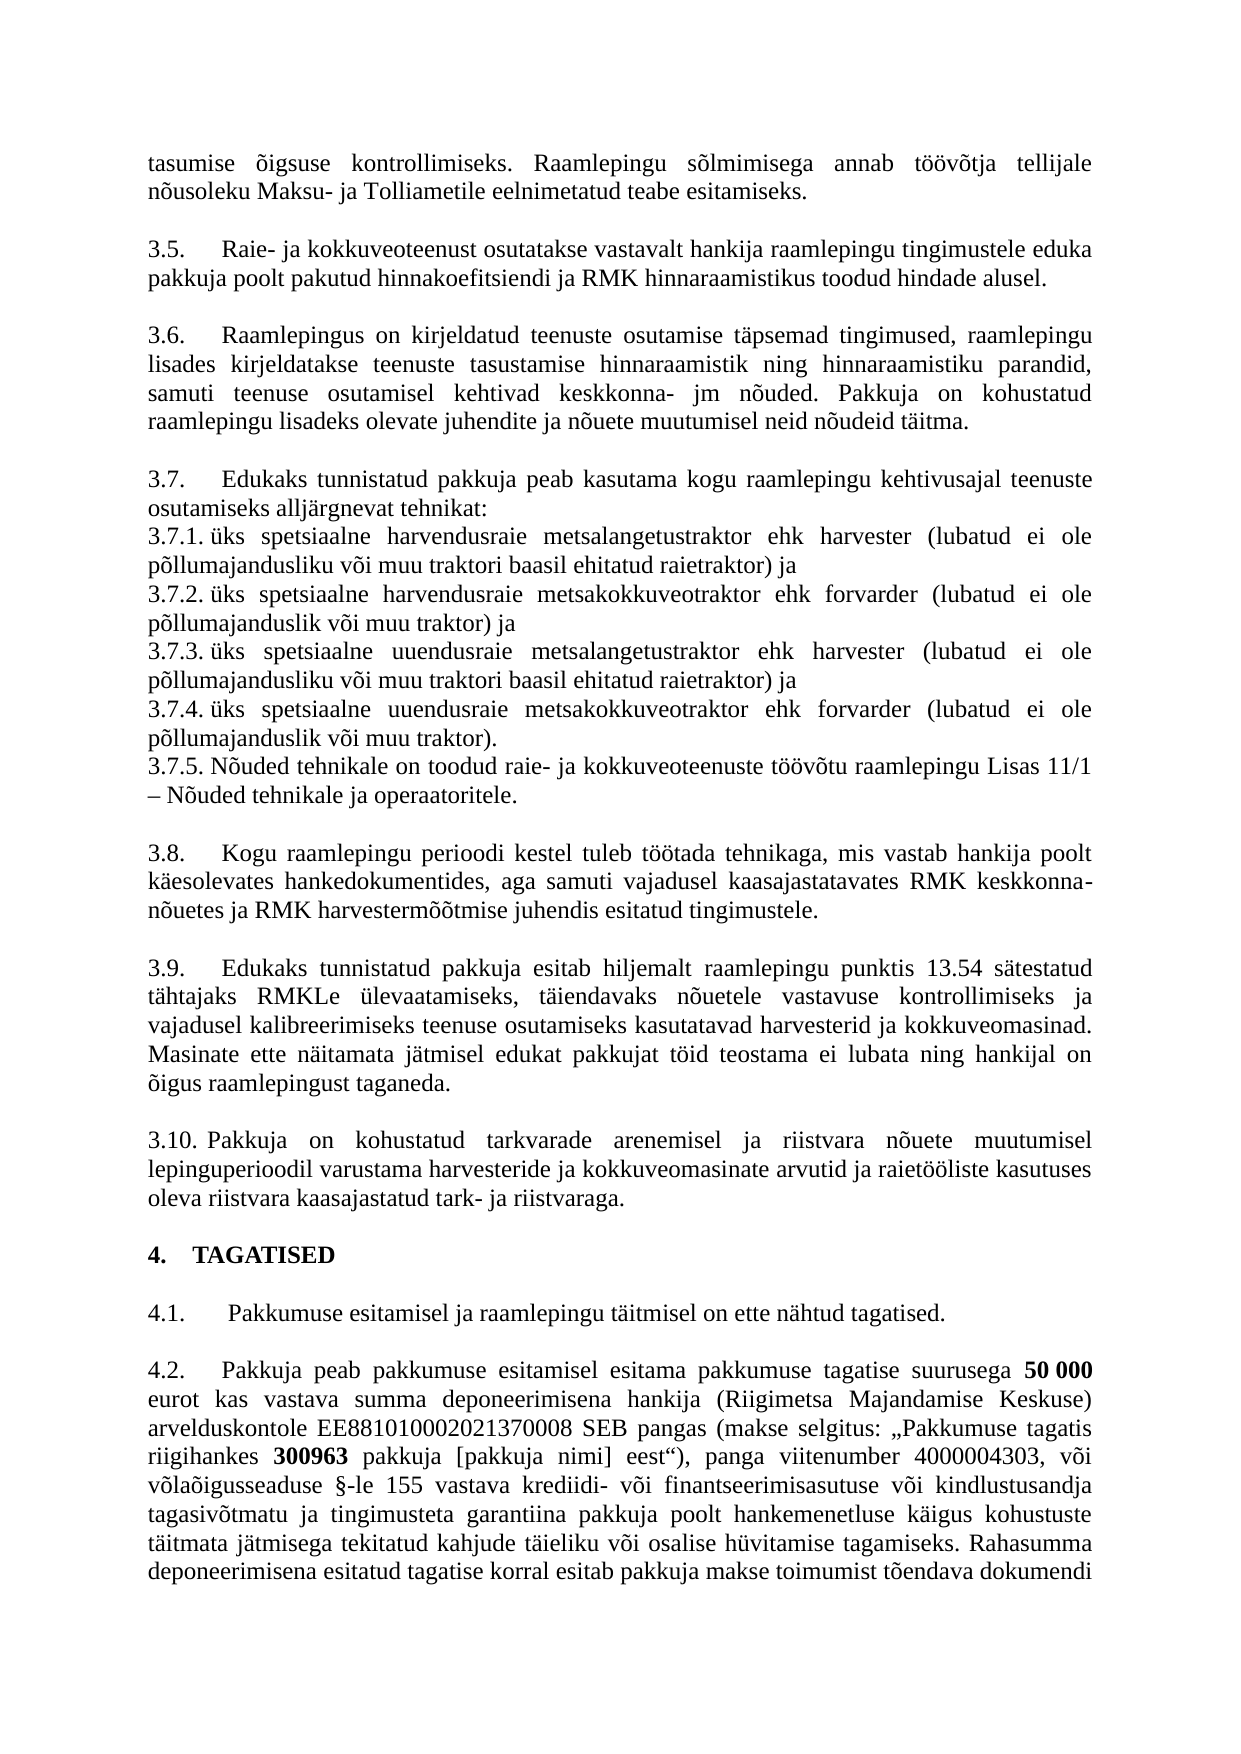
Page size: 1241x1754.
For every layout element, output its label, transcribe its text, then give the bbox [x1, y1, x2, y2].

list Edukaks tunnistatud pakkuja esitab hiljemalt raamlepingu punktis 13.54 sätestatud tähtajaks RMKLe ülevaatamiseks, täiendavaks nõuetele vastavuse kontrollimiseks ja vajadusel kalibreerimiseks teenuse osutamiseks kasutatavad harvesterid ja kokkuveomasinad. Masinate ette näitamata jätmisel edukat pakkujat töid teostama ei lubata ning hankijal on õigus raamlepingust taganeda. [148, 953, 1093, 1096]
list üks spetsiaalne uuendusraie metsalangetustraktor ehk harvester (lubatud ei ole põllumajandusliku või muu traktori baasil ehitatud raietraktor) ja [148, 636, 1093, 694]
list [148, 148, 1093, 205]
list üks spetsiaalne harvendusraie metsalangetustraktor ehk harvester (lubatud ei ole põllumajandusliku või muu traktori baasil ehitatud raietraktor) ja [148, 521, 1093, 579]
list Edukaks tunnistatud pakkuja peab kasutama kogu raamlepingu kehtivusajal teenuste osutamiseks alljärgnevat tehnikat: [148, 464, 1093, 521]
list TAGATISED [148, 1240, 1093, 1269]
list Kogu raamlepingu perioodi kestel tuleb töötada tehnikaga, mis vastab hankija poolt käesolevates hankedokumentides, aga samuti vajadusel kaasajastatavates RMK keskkonnanõuetes ja RMK harvestermõõtmise juhendis esitatud tingimustele. [148, 838, 1093, 924]
list üks spetsiaalne harvendusraie metsakokkuveotraktor ehk forvarder (lubatud ei ole põllumajanduslik või muu traktor) ja [148, 579, 1093, 636]
list Nõuded tehnikale on toodud raie- ja kokkuveoteenuste töövõtu raamlepingu Lisas 11/1 – Nõuded tehnikale ja operaatoritele. [148, 751, 1093, 809]
list üks spetsiaalne uuendusraie metsakokkuveotraktor ehk forvarder (lubatud ei ole põllumajanduslik või muu traktor). [148, 694, 1093, 751]
list Pakkuja on kohustatud tarkvarade arenemisel ja riistvara nõuete muutumisel lepinguperioodil varustama harvesteride ja kokkuveomasinate arvutid ja raietööliste kasutuses oleva riistvara kaasajastatud tark- ja riistvaraga. [148, 1125, 1093, 1211]
list Pakkumuse esitamisel ja raamlepingu täitmisel on ette nähtud tagatised. [148, 1298, 1093, 1326]
list Raie- ja kokkuveoteenust osutatakse vastavalt hankija raamlepingu tingimustele eduka pakkuja poolt pakutud hinnakoefitsiendi ja RMK hinnaraamistikus toodud hindade alusel. [148, 234, 1093, 291]
list Raamlepingus on kirjeldatud teenuste osutamise täpsemad tingimused, raamlepingu lisades kirjeldatakse teenuste tasustamise hinnaraamistik ning hinnaraamistiku parandid, samuti teenuse osutamisel kehtivad keskkonna- jm nõuded. Pakkuja on kohustatud raamlepingu lisadeks olevate juhendite ja nõuete muutumisel neid nõudeid täitma. [148, 320, 1093, 435]
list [148, 1355, 1093, 1585]
